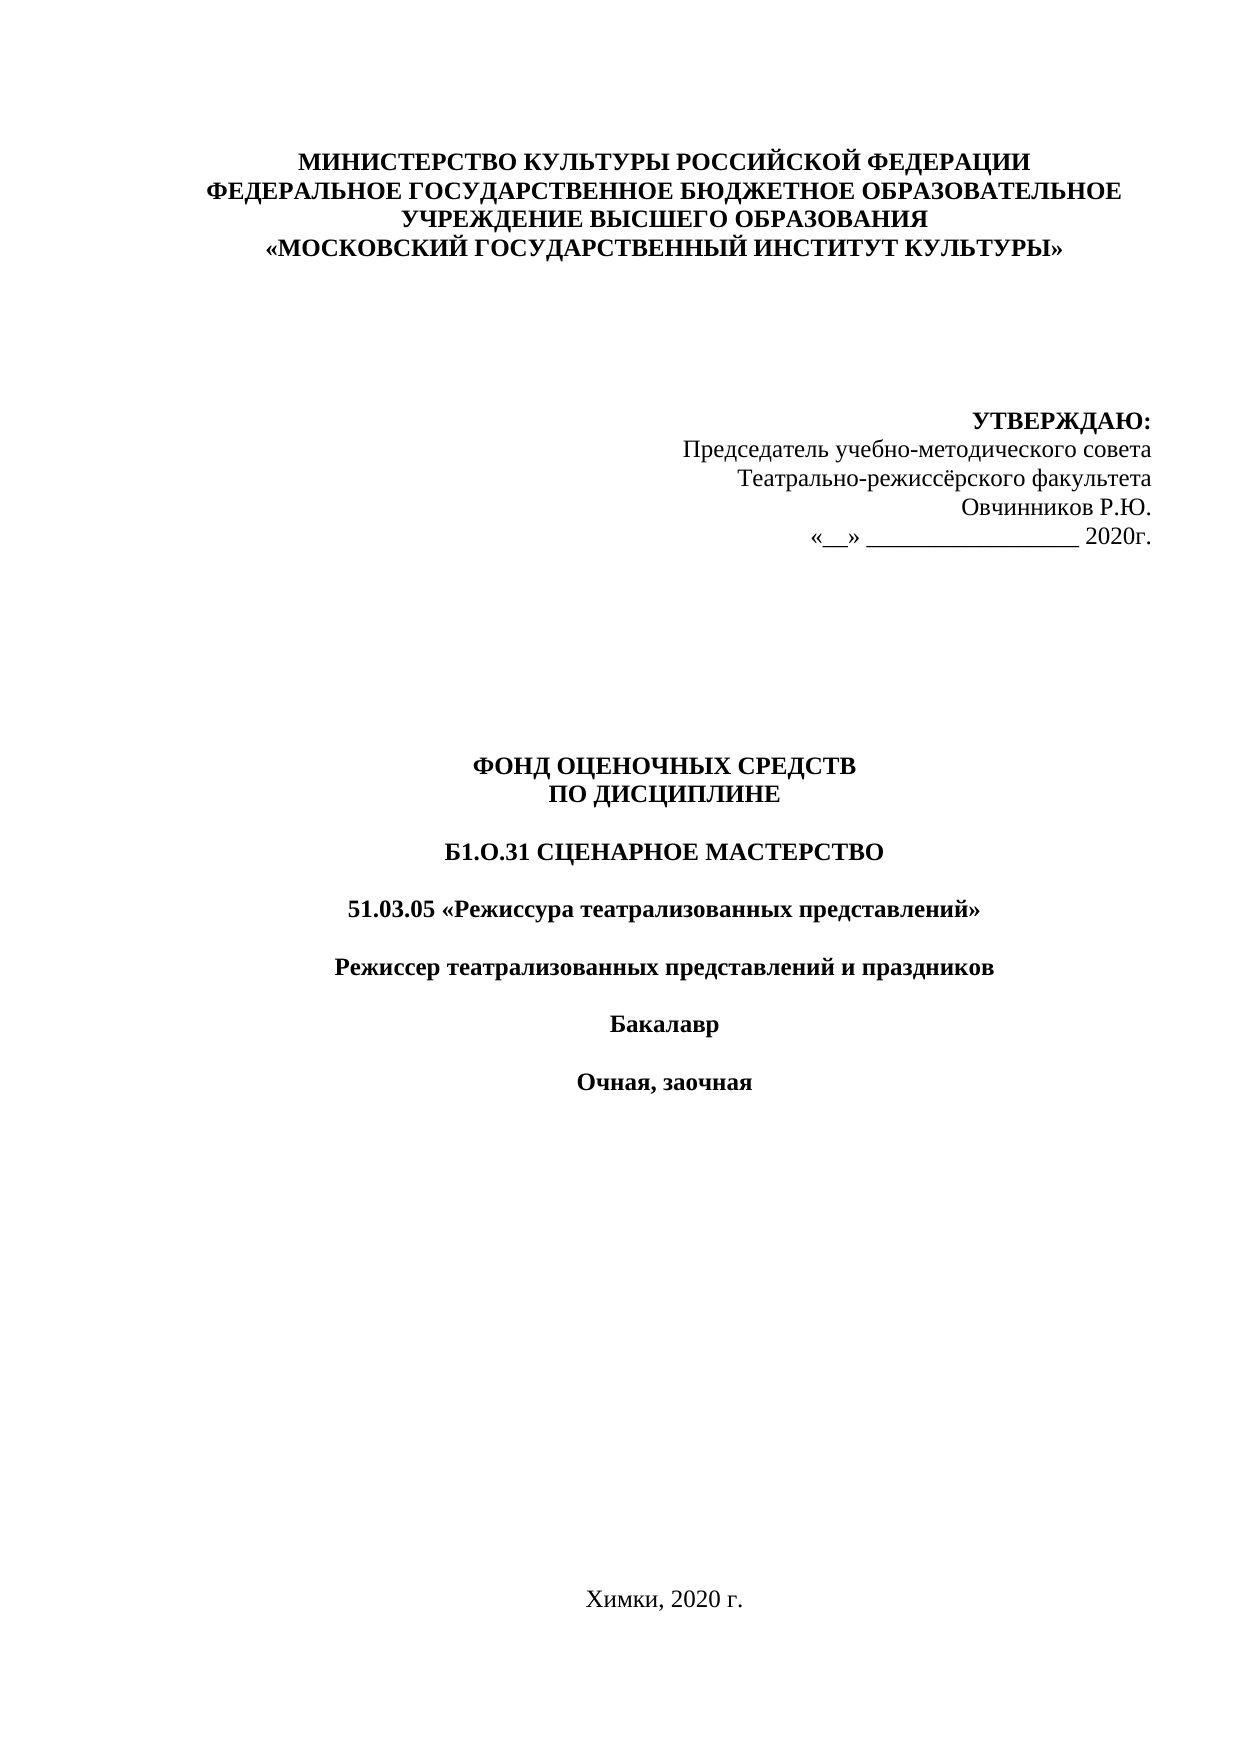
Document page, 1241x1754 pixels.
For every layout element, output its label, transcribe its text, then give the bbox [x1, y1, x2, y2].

text Очная, заочная [177, 1067, 1152, 1096]
text «__» _________________ 2020г. [177, 521, 1152, 549]
text ФОНД ОЦЕНОЧНЫХ СРЕДСТВ [177, 751, 1152, 779]
text Овчинников Р.Ю. [177, 492, 1152, 521]
text ПО ДИСЦИПЛИНЕ [177, 779, 1152, 808]
text Председатель учебно-методического совета [177, 434, 1152, 463]
text Химки, 2020 г. [177, 1584, 1152, 1613]
text Б1.О.31 СЦЕНАРНОЕ МАСТЕРСТВО [177, 837, 1152, 866]
text «МОСКОВСКИЙ ГОСУДАРСТВЕННЫЙ ИНСТИТУТ КУЛЬТУРЫ» [177, 233, 1152, 262]
text 51.03.05 «Режиссура театрализованных представлений» [177, 894, 1152, 923]
text Режиссер театрализованных представлений и праздников [177, 952, 1152, 981]
text ФЕДЕРАЛЬНОЕ ГОСУДАРСТВЕННОЕ БЮДЖЕТНОЕ ОБРАЗОВАТЕЛЬНОЕ УЧРЕЖДЕНИЕ ВЫСШЕГО ОБРАЗОВАНИЯ [177, 176, 1152, 233]
text МИНИСТЕРСТВО КУЛЬТУРЫ РОССИЙСКОЙ ФЕДЕРАЦИИ [177, 147, 1152, 176]
text УТВЕРЖДАЮ: [177, 406, 1152, 434]
text Бакалавр [177, 1009, 1152, 1038]
text Театрально-режиссёрского факультета [177, 463, 1152, 492]
